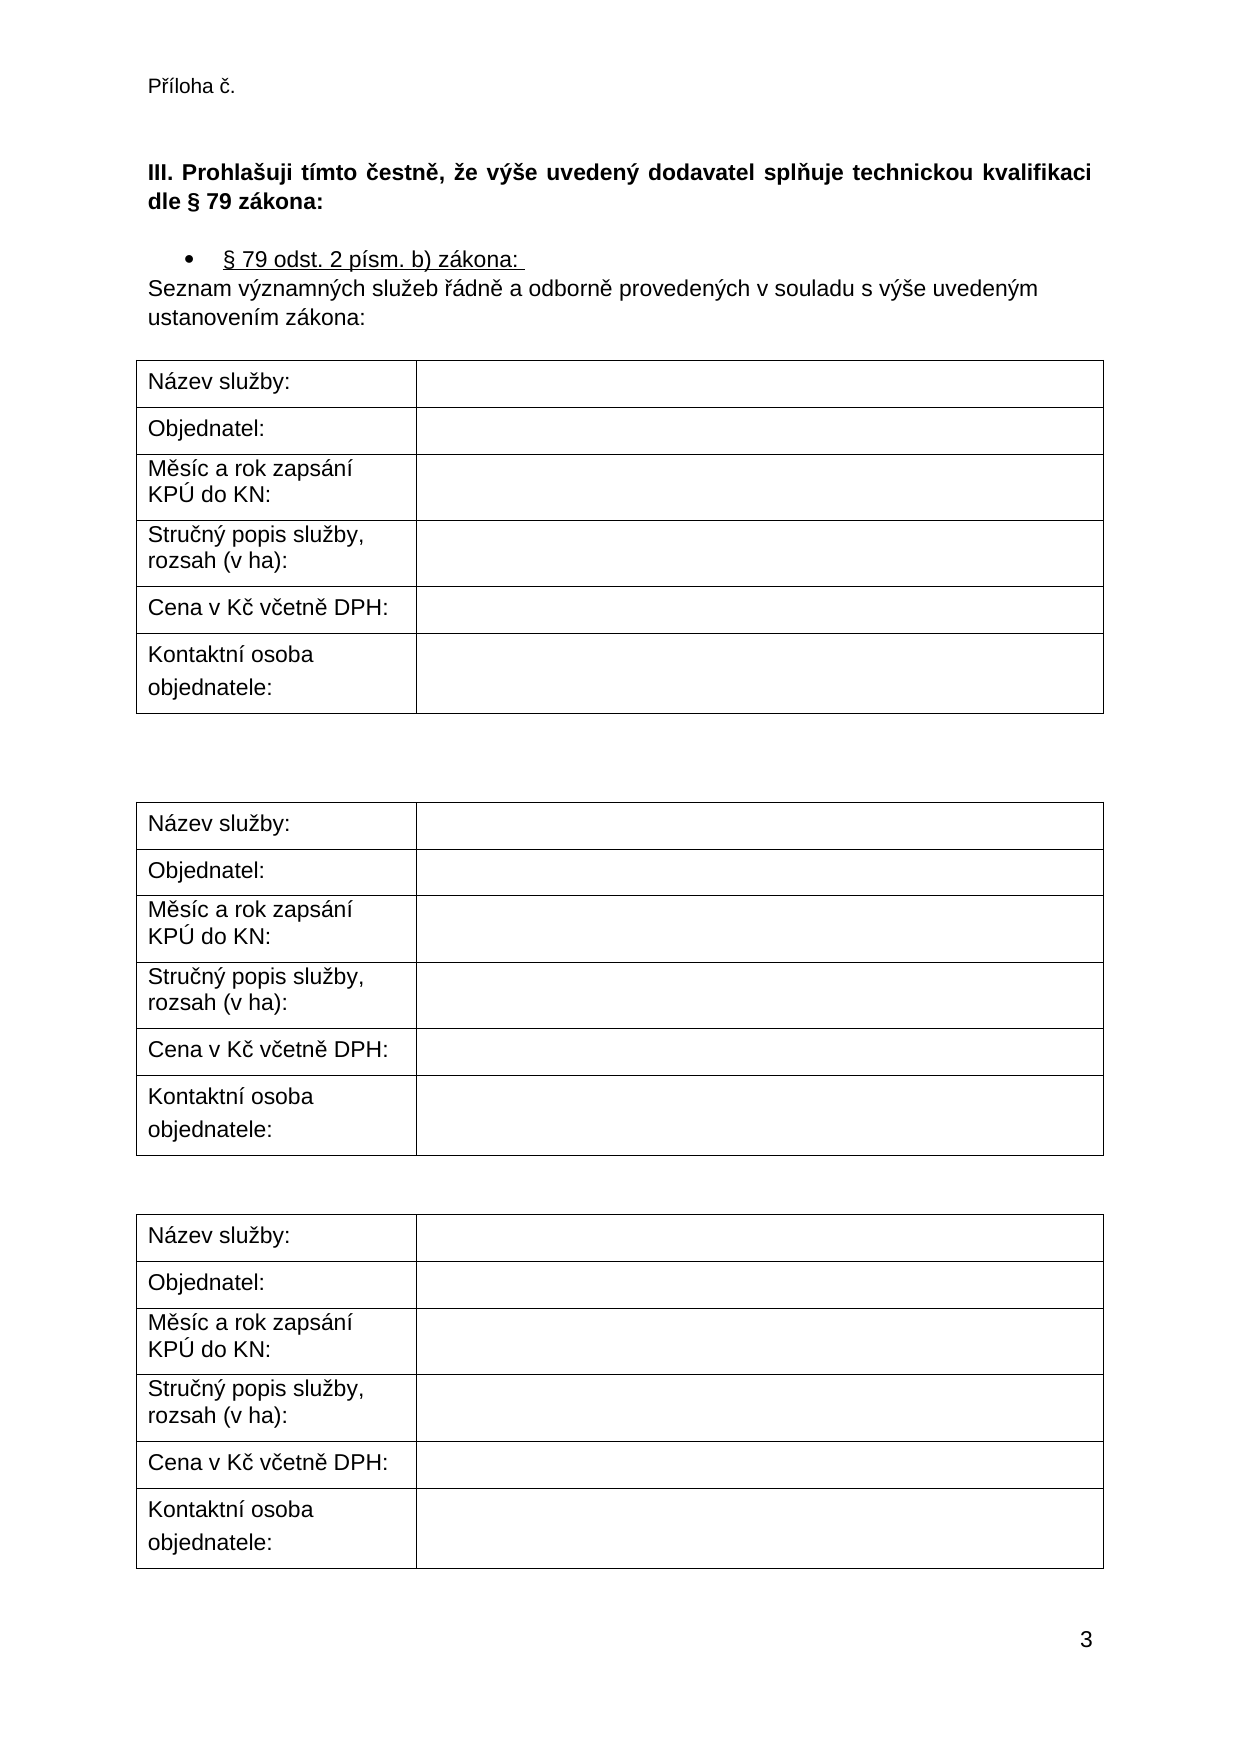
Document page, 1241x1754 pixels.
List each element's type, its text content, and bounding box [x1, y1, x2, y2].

table_cell Objednatel: [137, 408, 416, 453]
table_cell [417, 1262, 1103, 1308]
table_cell [417, 850, 1103, 895]
table_cell [417, 1076, 1103, 1155]
table_cell [417, 1375, 1103, 1441]
table_cell [417, 1309, 1103, 1374]
table_cell Cena v Kč včetně DPH: [137, 1442, 416, 1487]
table_header Název služby: [137, 803, 416, 848]
table_cell Kontaktní osoba objednatele: [137, 1489, 416, 1568]
table_cell Měsíc a rok zapsání KPÚ do KN: [137, 896, 416, 962]
table_cell Cena v Kč včetně DPH: [137, 587, 416, 633]
table_cell [417, 1442, 1103, 1487]
text Seznam významných služeb řádně a odborně provedených v souladu s výše uvedeným ustanovením zákona: [148, 272, 1093, 331]
table_header Název služby: [137, 1215, 416, 1261]
table_cell Stručný popis služby, rozsah (v ha): [137, 1375, 416, 1441]
table_cell Objednatel: [137, 1262, 416, 1308]
table_header [417, 803, 1103, 848]
table_cell [417, 634, 1103, 713]
table_cell [417, 1489, 1103, 1568]
table_header [417, 361, 1103, 407]
table_cell Kontaktní osoba objednatele: [137, 1076, 416, 1155]
table_cell Stručný popis služby, rozsah (v ha): [137, 521, 416, 586]
table_cell [417, 896, 1103, 962]
table_cell Stručný popis služby, rozsah (v ha): [137, 963, 416, 1028]
table_header Název služby: [137, 361, 416, 407]
table_cell [417, 455, 1103, 520]
table_cell [417, 1029, 1103, 1075]
table_cell [417, 963, 1103, 1028]
table_cell Měsíc a rok zapsání KPÚ do KN: [137, 455, 416, 520]
table_cell Měsíc a rok zapsání KPÚ do KN: [137, 1309, 416, 1374]
table_cell [417, 408, 1103, 453]
table_header [417, 1215, 1103, 1261]
table_cell Objednatel: [137, 850, 416, 895]
list § 79 odst. 2 písm. b) zákona: [185, 243, 1093, 272]
table_cell [417, 587, 1103, 633]
table_cell Kontaktní osoba objednatele: [137, 634, 416, 713]
table_cell [417, 521, 1103, 586]
table_cell Cena v Kč včetně DPH: [137, 1029, 416, 1075]
text III. Prohlašuji tímto čestně, že výše uvedený dodavatel splňuje technickou kvalifikaci dle § 79 zákona: [148, 156, 1093, 214]
